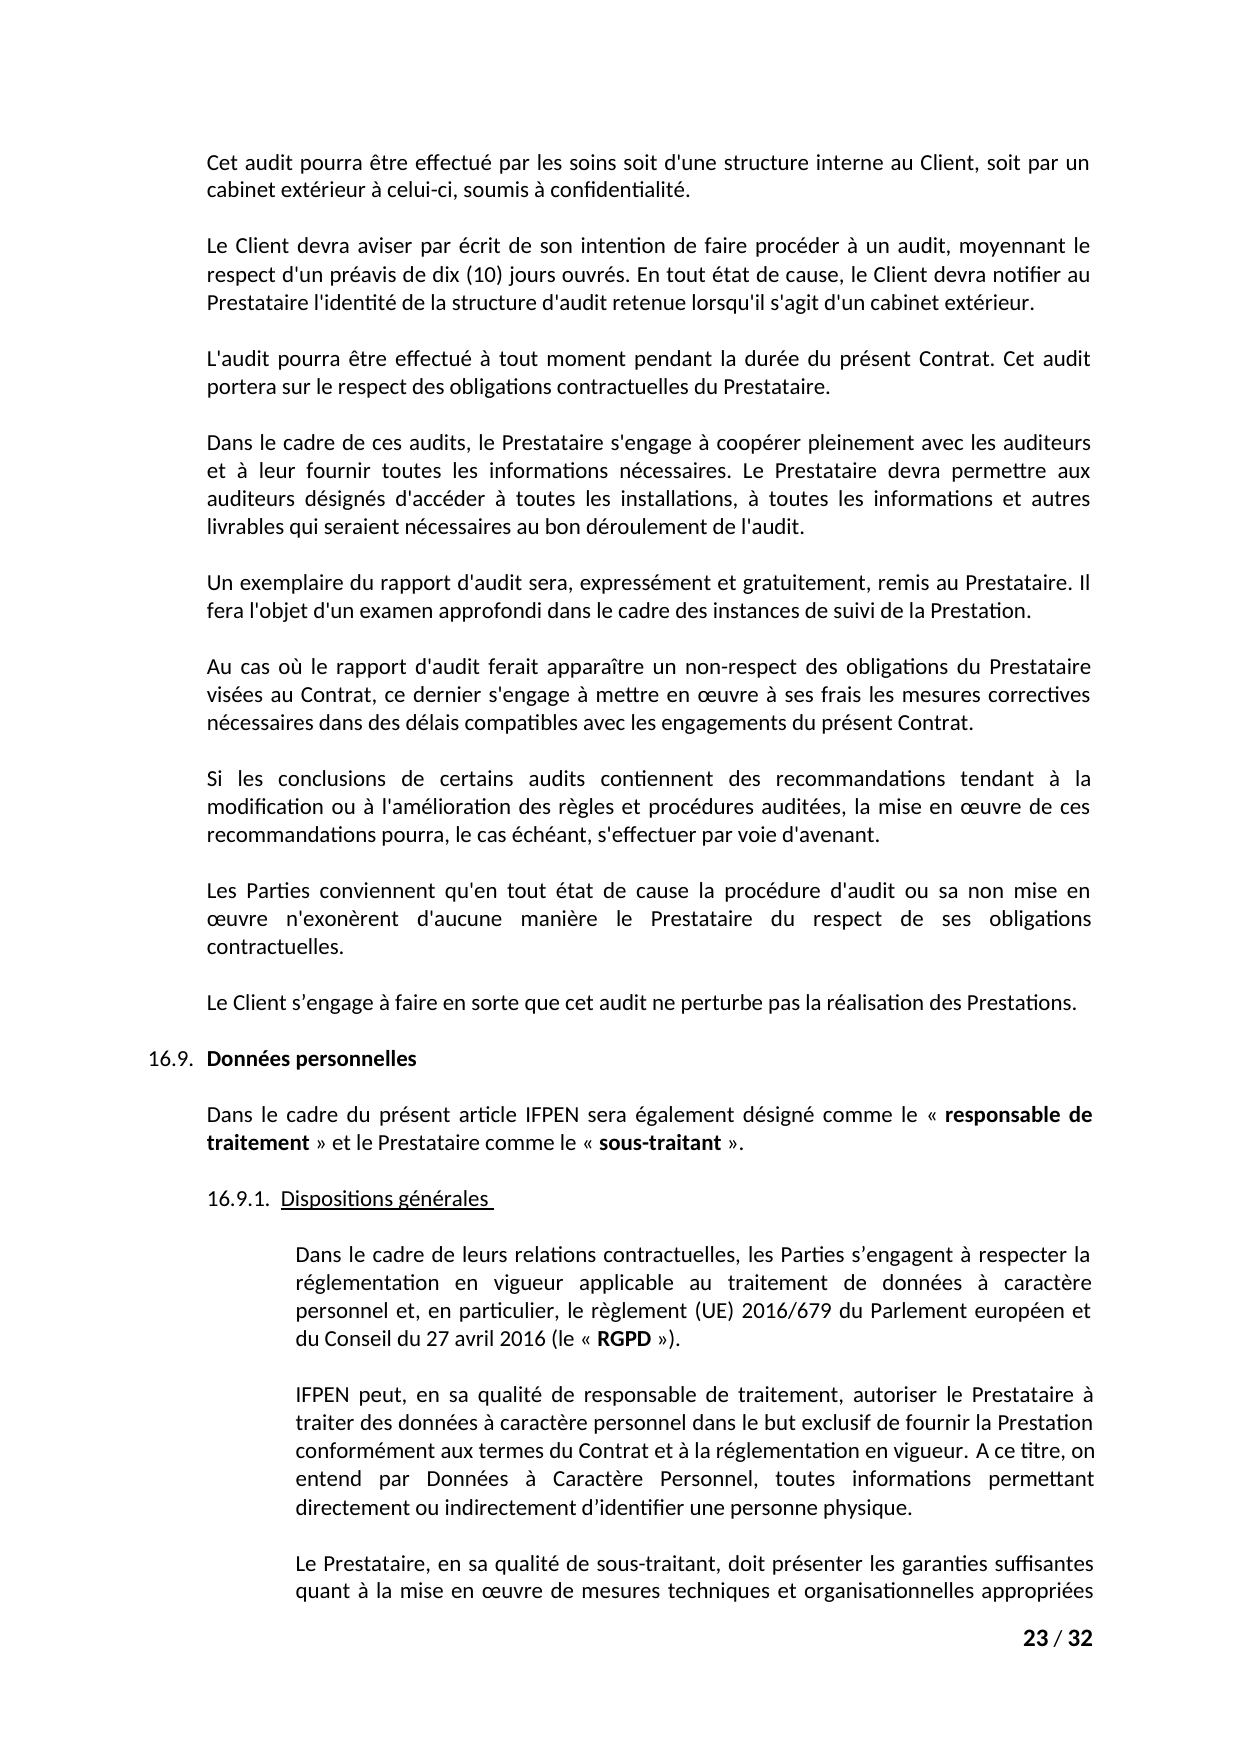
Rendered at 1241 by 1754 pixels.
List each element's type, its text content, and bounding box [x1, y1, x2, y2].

text Dans le cadre de leurs relations contractuelles, les Parties s’engagent à respecter la réglementation en vigueur applicable au traitement de données à caractère personnel et, en particulier, le règlement (UE) 2016/679 du Parlement européen et du Conseil du 27 avril 2016 (le « RGPD »). [295, 1240, 1093, 1352]
list Dans le cadre du présent article IFPEN sera également désigné comme le « responsable de traitement » et le Prestataire comme le « sous-traitant ». [207, 1100, 1093, 1156]
list Un exemplaire du rapport d'audit sera, expressément et gratuitement, remis au Prestataire. Il fera l'objet d'un examen approfondi dans le cadre des instances de suivi de la Prestation. [207, 568, 1093, 624]
list Le Client s’engage à faire en sorte que cet audit ne perturbe pas la réalisation des Prestations. [207, 988, 1093, 1016]
list Le Client devra aviser par écrit de son intention de faire procéder à un audit, moyennant le respect d'un préavis de dix (10) jours ouvrés. En tout état de cause, le Client devra notifier au Prestataire l'identité de la structure d'audit retenue lorsqu'il s'agit d'un cabinet extérieur. [207, 232, 1093, 316]
list Au cas où le rapport d'audit ferait apparaître un non-respect des obligations du Prestataire visées au Contrat, ce dernier s'engage à mettre en œuvre à ses frais les mesures correctives nécessaires dans des délais compatibles avec les engagements du présent Contrat. [207, 652, 1093, 736]
list Les Parties conviennent qu'en tout état de cause la procédure d'audit ou sa non mise en œuvre n'exonèrent d'aucune manière le Prestataire du respect de ses obligations contractuelles. [207, 876, 1093, 960]
list Cet audit pourra être effectué par les soins soit d'une structure interne au Client, soit par un cabinet extérieur à celui-ci, soumis à confidentialité. [207, 148, 1093, 204]
list Données personnelles [148, 1044, 1093, 1072]
list Si les conclusions de certains audits contiennent des recommandations tendant à la modification ou à l'amélioration des règles et procédures auditées, la mise en œuvre de ces recommandations pourra, le cas échéant, s'effectuer par voie d'avenant. [207, 764, 1093, 848]
list Dispositions générales [207, 1184, 1093, 1212]
text IFPEN peut, en sa qualité de responsable de traitement, autoriser le Prestataire à traiter des données à caractère personnel dans le but exclusif de fournir la Prestation conformément aux termes du Contrat et à la réglementation en vigueur. A ce titre, on entend par Données à Caractère Personnel, toutes informations permettant directement ou indirectement d’identifier une personne physique. [295, 1381, 1096, 1521]
list Dans le cadre de ces audits, le Prestataire s'engage à coopérer pleinement avec les auditeurs et à leur fournir toutes les informations nécessaires. Le Prestataire devra permettre aux auditeurs désignés d'accéder à toutes les installations, à toutes les informations et autres livrables qui seraient nécessaires au bon déroulement de l'audit. [207, 428, 1093, 540]
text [295, 1549, 1096, 1605]
list L'audit pourra être effectué à tout moment pendant la durée du présent Contrat. Cet audit portera sur le respect des obligations contractuelles du Prestataire. [207, 344, 1093, 400]
